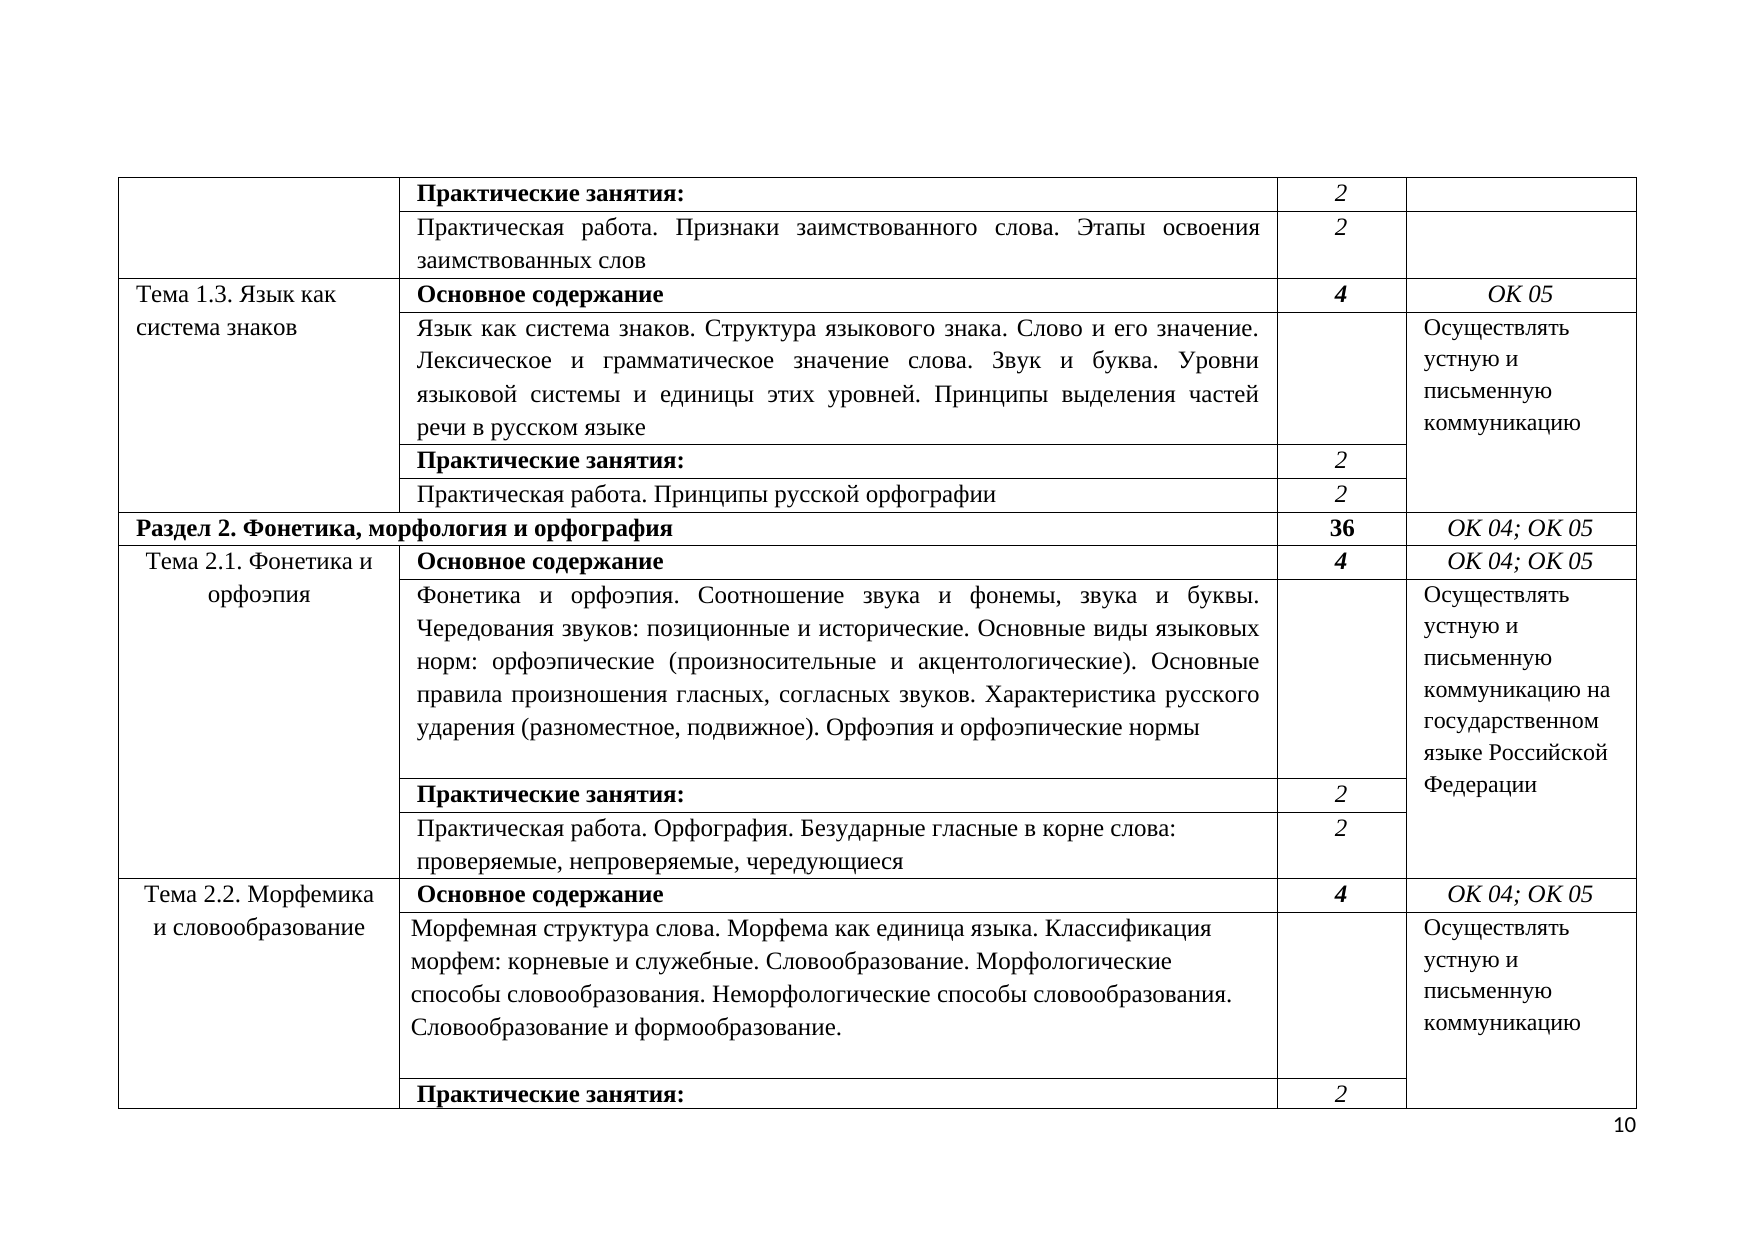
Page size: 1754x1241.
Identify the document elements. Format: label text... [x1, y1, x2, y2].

table_cell 2 [1278, 212, 1406, 278]
table_cell 2 [1278, 479, 1406, 512]
table_cell [1407, 178, 1636, 211]
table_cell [1407, 313, 1636, 512]
table_cell Основное содержание [400, 546, 1277, 579]
table_cell Осуществлять устную и письменную коммуникацию на государственном языке Российской Федерации [1407, 580, 1636, 878]
table_cell Практические занятия: [400, 445, 1277, 478]
table_cell 2 [1278, 813, 1406, 878]
table_cell Основное содержание [400, 279, 1277, 312]
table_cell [400, 1079, 1277, 1108]
table_cell Тема 2.2. Морфемика и словообразование [119, 879, 399, 1108]
table_cell Практическая работа. Признаки заимствованного слова. Этапы освоения заимствованных слов [400, 212, 1277, 278]
table_cell Практические занятия: [400, 178, 1277, 211]
table_cell Практические занятия: [400, 779, 1277, 812]
table_cell 4 [1278, 879, 1406, 912]
table_cell Фонетика и орфоэпия. Соотношение звука и фонемы, звука и буквы. Чередования звуков: позиционные и исторические. Основные виды языковых норм: орфоэпические (произносительные и акцентологические). Основные правила произношения гласных, согласных звуков. Характеристика русского ударения (разноместное, подвижное). Орфоэпия и орфоэпические нормы [400, 580, 1277, 778]
table_cell Тема 1.3. Язык как система знаков [119, 279, 399, 512]
table_cell Осуществлять устную и письменную коммуникацию [1407, 913, 1636, 1108]
table_cell Практическая работа. Принципы русской орфографии [400, 479, 1277, 512]
table_cell Основное содержание [400, 879, 1277, 912]
table_cell ОК 04; ОК 05 [1407, 546, 1636, 579]
table_cell [1278, 580, 1406, 778]
table_cell Язык как система знаков. Структура языкового знака. Слово и его значение. Лексическое и грамматическое значение слова. Звук и буква. Уровни языковой системы и единицы этих уровней. Принципы выделения частей речи в русском языке [400, 313, 1277, 444]
table_cell Практическая работа. Орфография. Безударные гласные в корне слова: проверяемые, непроверяемые, чередующиеся [400, 813, 1277, 878]
table_cell [1407, 212, 1636, 278]
table_cell 2 [1278, 779, 1406, 812]
table_cell ОК 04; ОК 05 [1407, 513, 1636, 545]
table_cell Раздел 2. Фонетика, морфология и орфография [119, 513, 1277, 545]
table_cell 36 [1278, 513, 1406, 545]
table_cell 2 [1278, 178, 1406, 211]
table_cell [1278, 313, 1406, 444]
table_cell [1278, 913, 1406, 1078]
table_cell 2 [1278, 445, 1406, 478]
table_cell 2 [1278, 1079, 1406, 1108]
table_cell Морфемная структура слова. Морфема как единица языка. Классификация морфем: корневые и служебные. Словообразование. Морфологические способы словообразования. Неморфологические способы словообразования. Словообразование и формообразование. [400, 913, 1277, 1078]
table_cell 4 [1278, 279, 1406, 312]
table_cell ОК 04; ОК 05 [1407, 879, 1636, 912]
table_cell 4 [1278, 546, 1406, 579]
table_cell Тема 2.1. Фонетика и орфоэпия [119, 546, 399, 878]
table_cell ОК 05 [1407, 279, 1636, 312]
